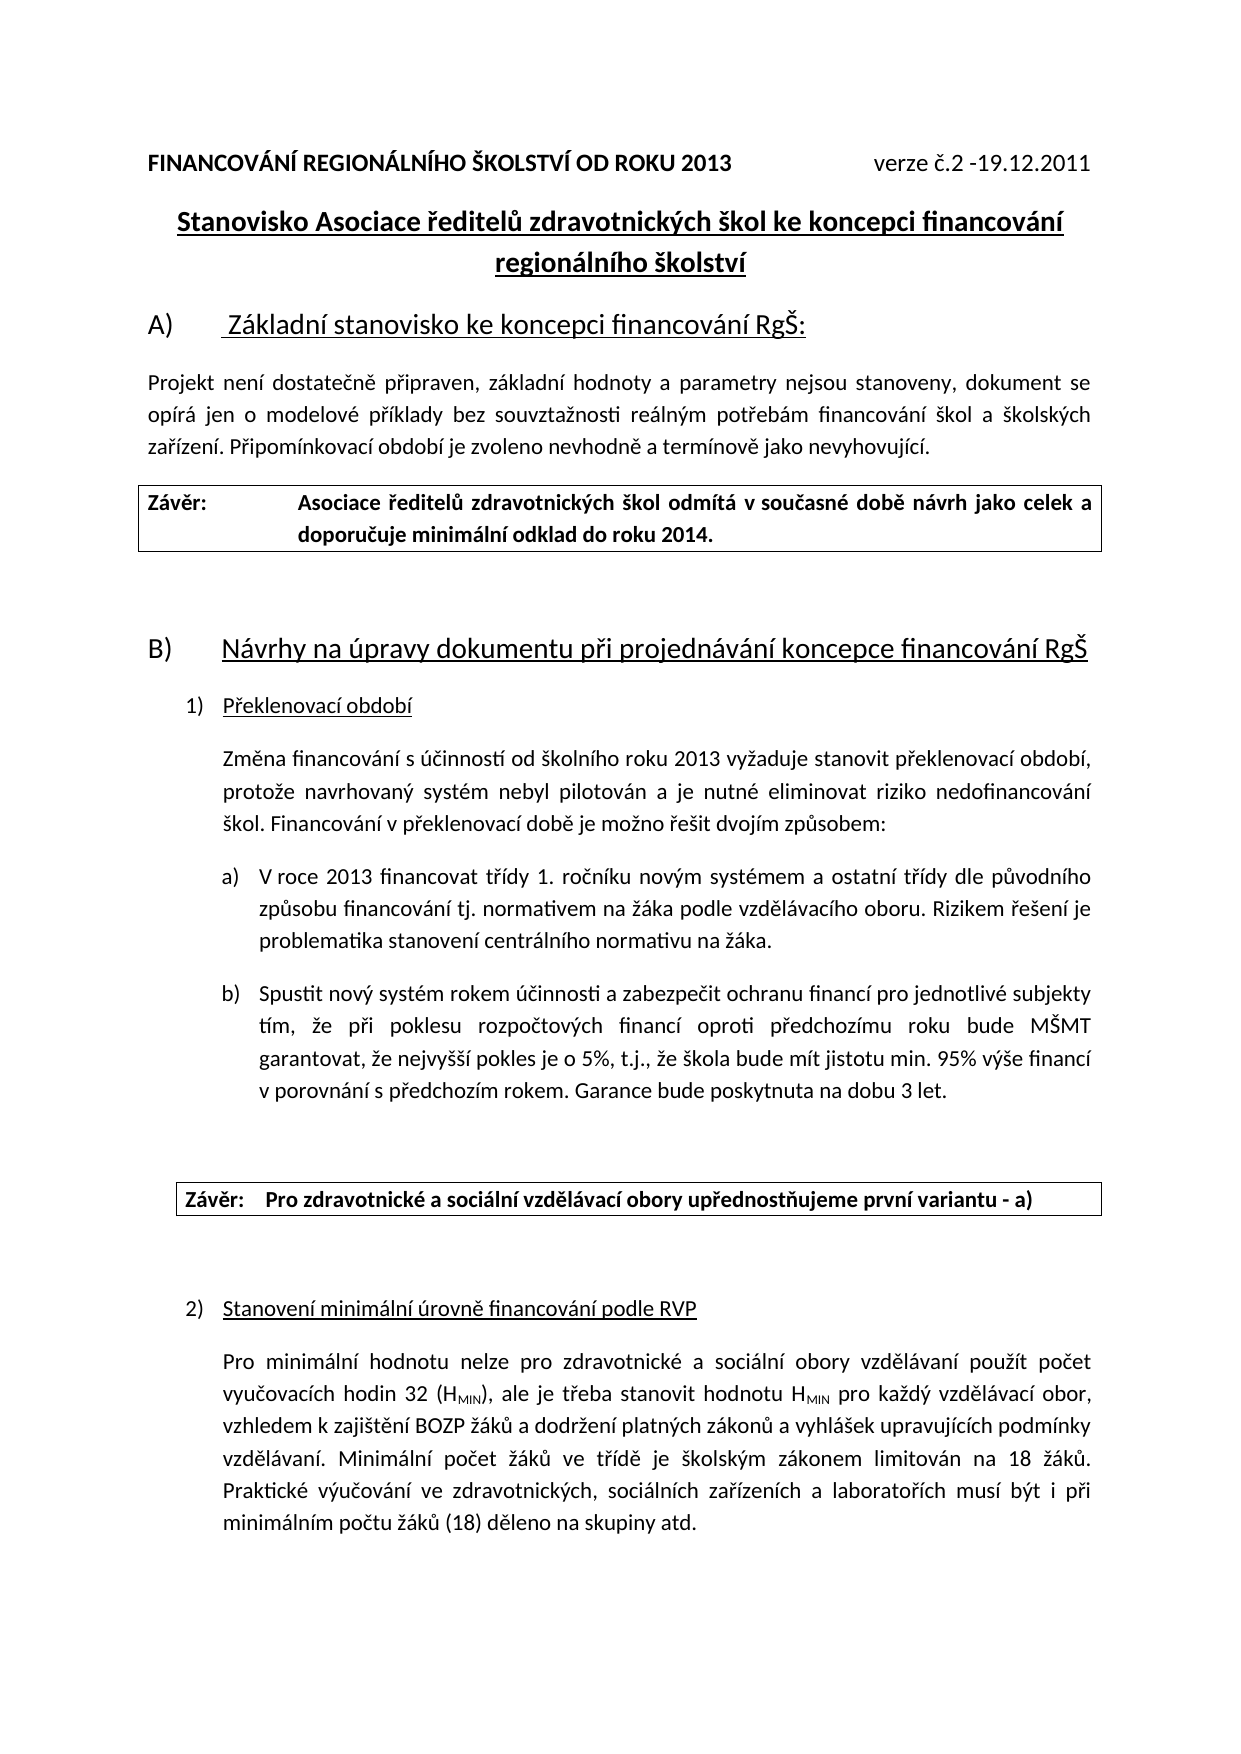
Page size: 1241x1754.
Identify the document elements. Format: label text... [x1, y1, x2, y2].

list Závěr: Pro zdravotnické a sociální vzdělávací obory upřednostňujeme první variantu - a) [177, 1183, 1101, 1215]
text FINANCOVÁNÍ REGIONÁLNÍHO ŠKOLSTVÍ OD ROKU 2013 verze č.2 -19.12.2011 [148, 148, 1093, 178]
text Projekt není dostatečně připraven, základní hodnoty a parametry nejsou stanoveny, dokument se opírá jen o modelové příklady bez souvztažnosti reálným potřebám financování škol a školských zařízení. Připomínkovací období je zvoleno nevhodně a termínově jako nevyhovující. [148, 368, 1093, 460]
text Stanovisko Asociace ředitelů zdravotnických škol ke koncepci financování regionálního školství [148, 203, 1093, 280]
list V roce 2013 financovat třídy 1. ročníku novým systémem a ostatní třídy dle původního způsobu financování tj. normativem na žáka podle vzdělávacího oboru. Rizikem řešení je problematika stanovení centrálního normativu na žáka. [221, 862, 1093, 954]
list Stanovení minimální úrovně financování podle RVP [185, 1294, 1093, 1322]
list Pro minimální hodnotu nelze pro zdravotnické a sociální obory vzdělávaní použít počet vyučovacích hodin 32 (HMIN), ale je třeba stanovit hodnotu HMIN pro každý vzdělávací obor, vzhledem k zajištění BOZP žáků a dodržení platných zákonů a vyhlášek upravujících podmínky vzdělávaní. Minimální počet žáků ve třídě je školským zákonem limitován na 18 žáků. Praktické výučování ve zdravotnických, sociálních zařízeních a laboratořích musí být i při minimálním počtu žáků (18) děleno na skupiny atd. [223, 1347, 1093, 1536]
text B) Návrhy na úpravy dokumentu při projednávání koncepce financování RgŠ [148, 630, 1093, 665]
text A) Základní stanovisko ke koncepci financování RgŠ: [148, 306, 1093, 342]
text Závěr: Asociace ředitelů zdravotnických škol odmítá v současné době návrh jako celek a doporučuje minimální odklad do roku 2014. [139, 486, 1101, 551]
list Změna financování s účinností od školního roku 2013 vyžaduje stanovit překlenovací období, protože navrhovaný systém nebyl pilotován a je nutné eliminovat riziko nedofinancování škol. Financování v překlenovací době je možno řešit dvojím způsobem: [223, 744, 1093, 837]
list Překlenovací období [185, 692, 1093, 719]
list Spustit nový systém rokem účinnosti a zabezpečit ochranu financí pro jednotlivé subjekty tím, že při poklesu rozpočtových financí oproti předchozímu roku bude MŠMT garantovat, že nejvyšší pokles je o 5%, t.j., že škola bude mít jistotu min. 95% výše financí v porovnání s předchozím rokem. Garance bude poskytnuta na dobu 3 let. [221, 979, 1093, 1104]
